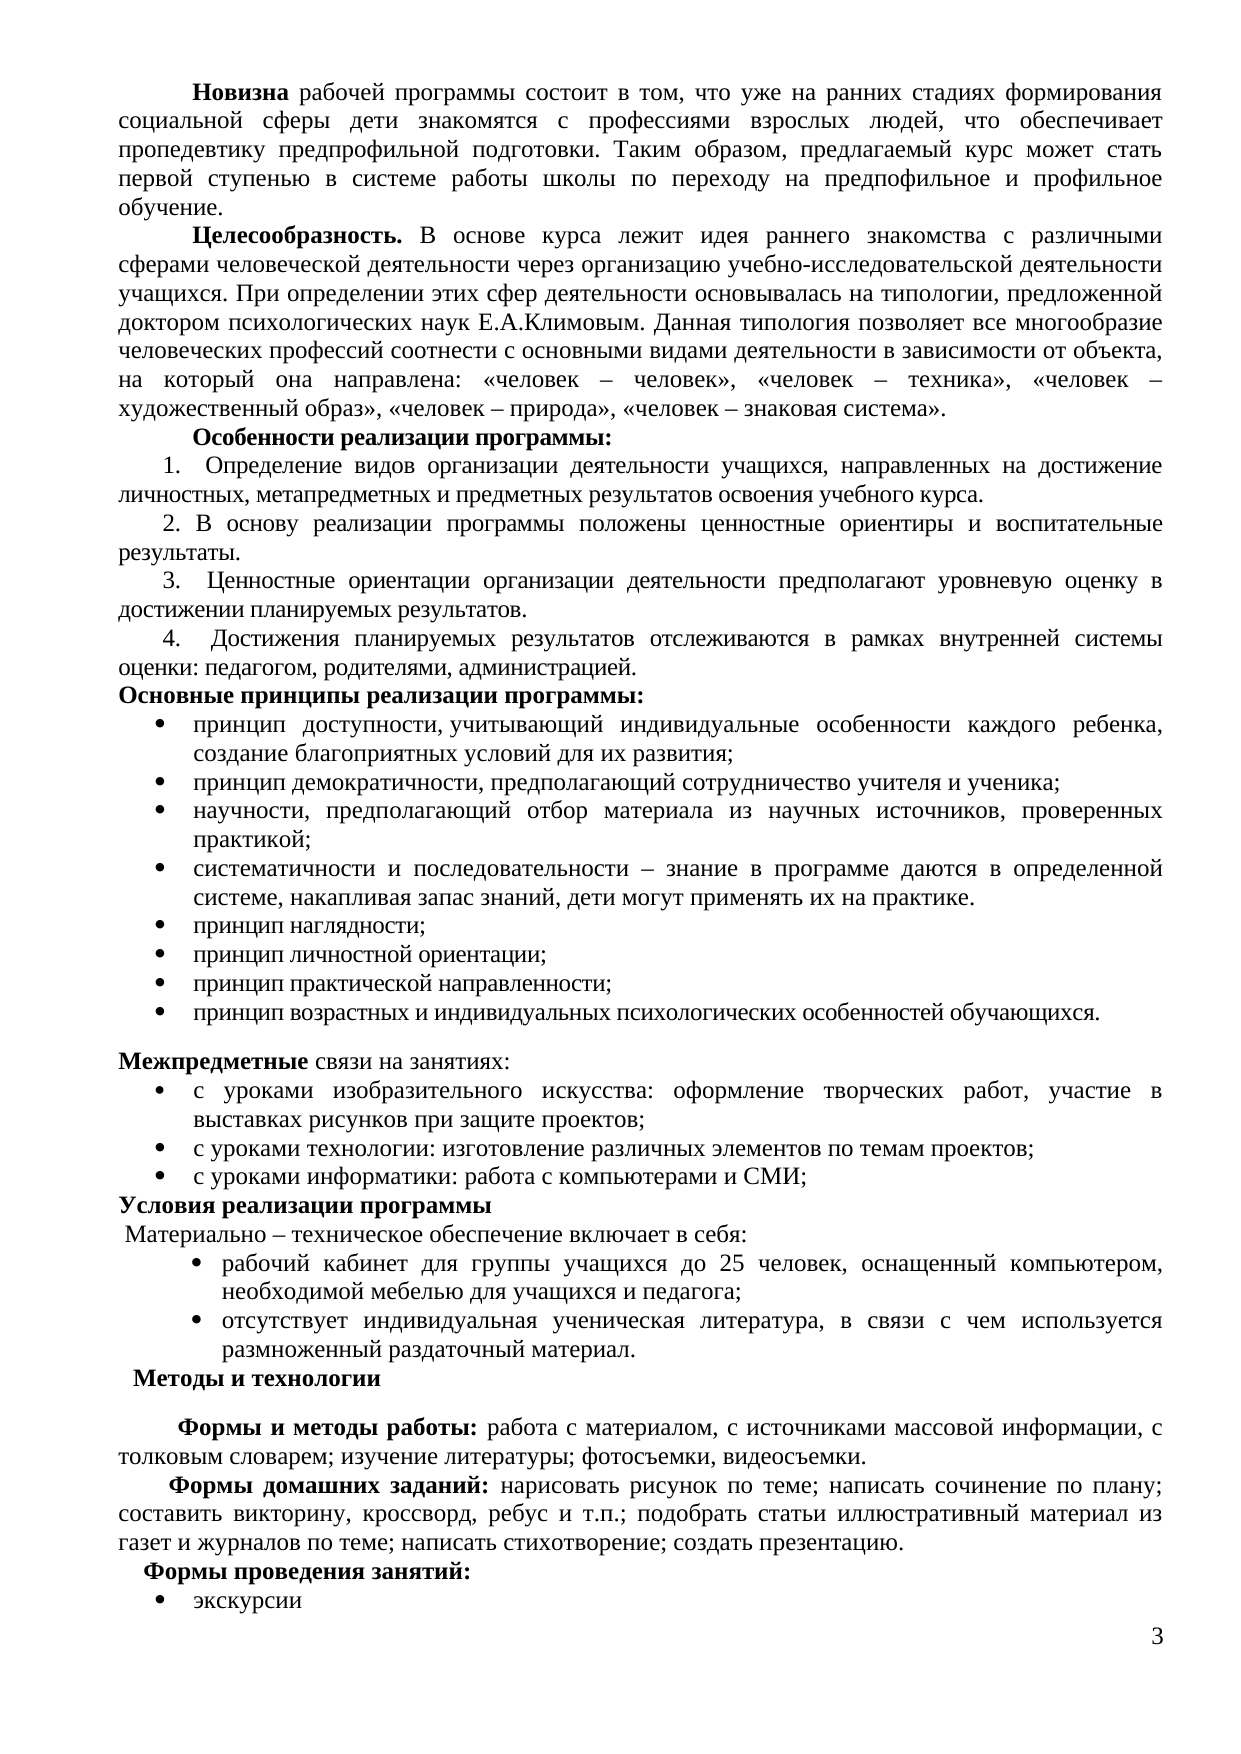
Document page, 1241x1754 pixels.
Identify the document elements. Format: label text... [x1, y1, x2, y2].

list с уроками технологии: изготовление различных элементов по темам проектов; [156, 1133, 1163, 1161]
text Формы и методы работы: работа с материалом, с источниками массовой информации, с толковым словарем; изучение литературы; фотосъемки, видеосъемки. [118, 1412, 1163, 1470]
text Основные принципы реализации программы: [118, 681, 1163, 709]
text Методы и технологии [133, 1363, 1163, 1391]
list отсутствует индивидуальная ученическая литература, в связи с чем используется размноженный раздаточный материал. [192, 1305, 1163, 1363]
text 4. Достижения планируемых результатов отслеживаются в рамках внутренней системы оценки: педагогом, родителями, администрацией. [118, 623, 1163, 681]
text Материально – техническое обеспечение включает в себя: [118, 1219, 1163, 1248]
list принцип доступности, учитывающий индивидуальные особенности каждого ребенка, создание благоприятных условий для их развития; [156, 709, 1163, 767]
list принцип возрастных и индивидуальных психологических особенностей обучающихся. [156, 997, 1163, 1026]
text Межпредметные связи на занятиях: [118, 1046, 1163, 1075]
text Формы домашних заданий: нарисовать рисунок по теме; написать сочинение по плану; составить викторину, кроссворд, ребус и т.п.; подобрать статьи иллюстративный материал из газет и журналов по теме; написать стихотворение; создать презентацию. [118, 1470, 1163, 1556]
list принцип личностной ориентации; [156, 939, 1163, 968]
text 2. В основу реализации программы положены ценностные ориентиры и воспитательные результаты. [118, 508, 1163, 566]
list с уроками изобразительного искусства: оформление творческих работ, участие в выставках рисунков при защите проектов; [156, 1075, 1163, 1133]
list рабочий кабинет для группы учащихся до 25 человек, оснащенный компьютером, необходимой мебелью для учащихся и педагога; [192, 1248, 1163, 1305]
list принцип практической направленности; [156, 968, 1163, 997]
text Формы проведения занятий: [118, 1556, 1163, 1585]
list научности, предполагающий отбор материала из научных источников, проверенных практикой; [156, 796, 1163, 853]
text Новизна рабочей программы состоит в том, что уже на ранних стадиях формирования социальной сферы дети знакомятся с профессиями взрослых людей, что обеспечивает пропедевтику предпрофильной подготовки. Таким образом, предлагаемый курс может стать первой ступенью в системе работы школы по переходу на предпофильное и профильное обучение. [118, 77, 1163, 221]
text Особенности реализации программы: [118, 422, 1163, 451]
list принцип наглядности; [156, 911, 1163, 939]
list с уроками информатики: работа с компьютерами и СМИ; [156, 1161, 1163, 1190]
text 3. Ценностные ориентации организации деятельности предполагают уровневую оценку в достижении планируемых результатов. [118, 566, 1163, 623]
text 1. Определение видов организации деятельности учащихся, направленных на достижение личностных, метапредметных и предметных результатов освоения учебного курса. [118, 451, 1163, 508]
list принцип демократичности, предполагающий сотрудничество учителя и ученика; [156, 767, 1163, 796]
text Целесообразность. В основе курса лежит идея раннего знакомства с различными сферами человеческой деятельности через организацию учебно-исследовательской деятельности учащихся. При определении этих сфер деятельности основывалась на типологии, предложенной доктором психологических наук Е.А.Климовым. Данная типология позволяет все многообразие человеческих профессий соотнести с основными видами деятельности в зависимости от объекта, на который она направлена: «человек – человек», «человек – техника», «человек – художественный образ», «человек – природа», «человек – знаковая система». [118, 221, 1163, 422]
list систематичности и последовательности – знание в программе даются в определенной системе, накапливая запас знаний, дети могут применять их на практике. [156, 853, 1163, 911]
list экскурсии [156, 1585, 1163, 1613]
text Условия реализации программы [118, 1190, 1163, 1219]
